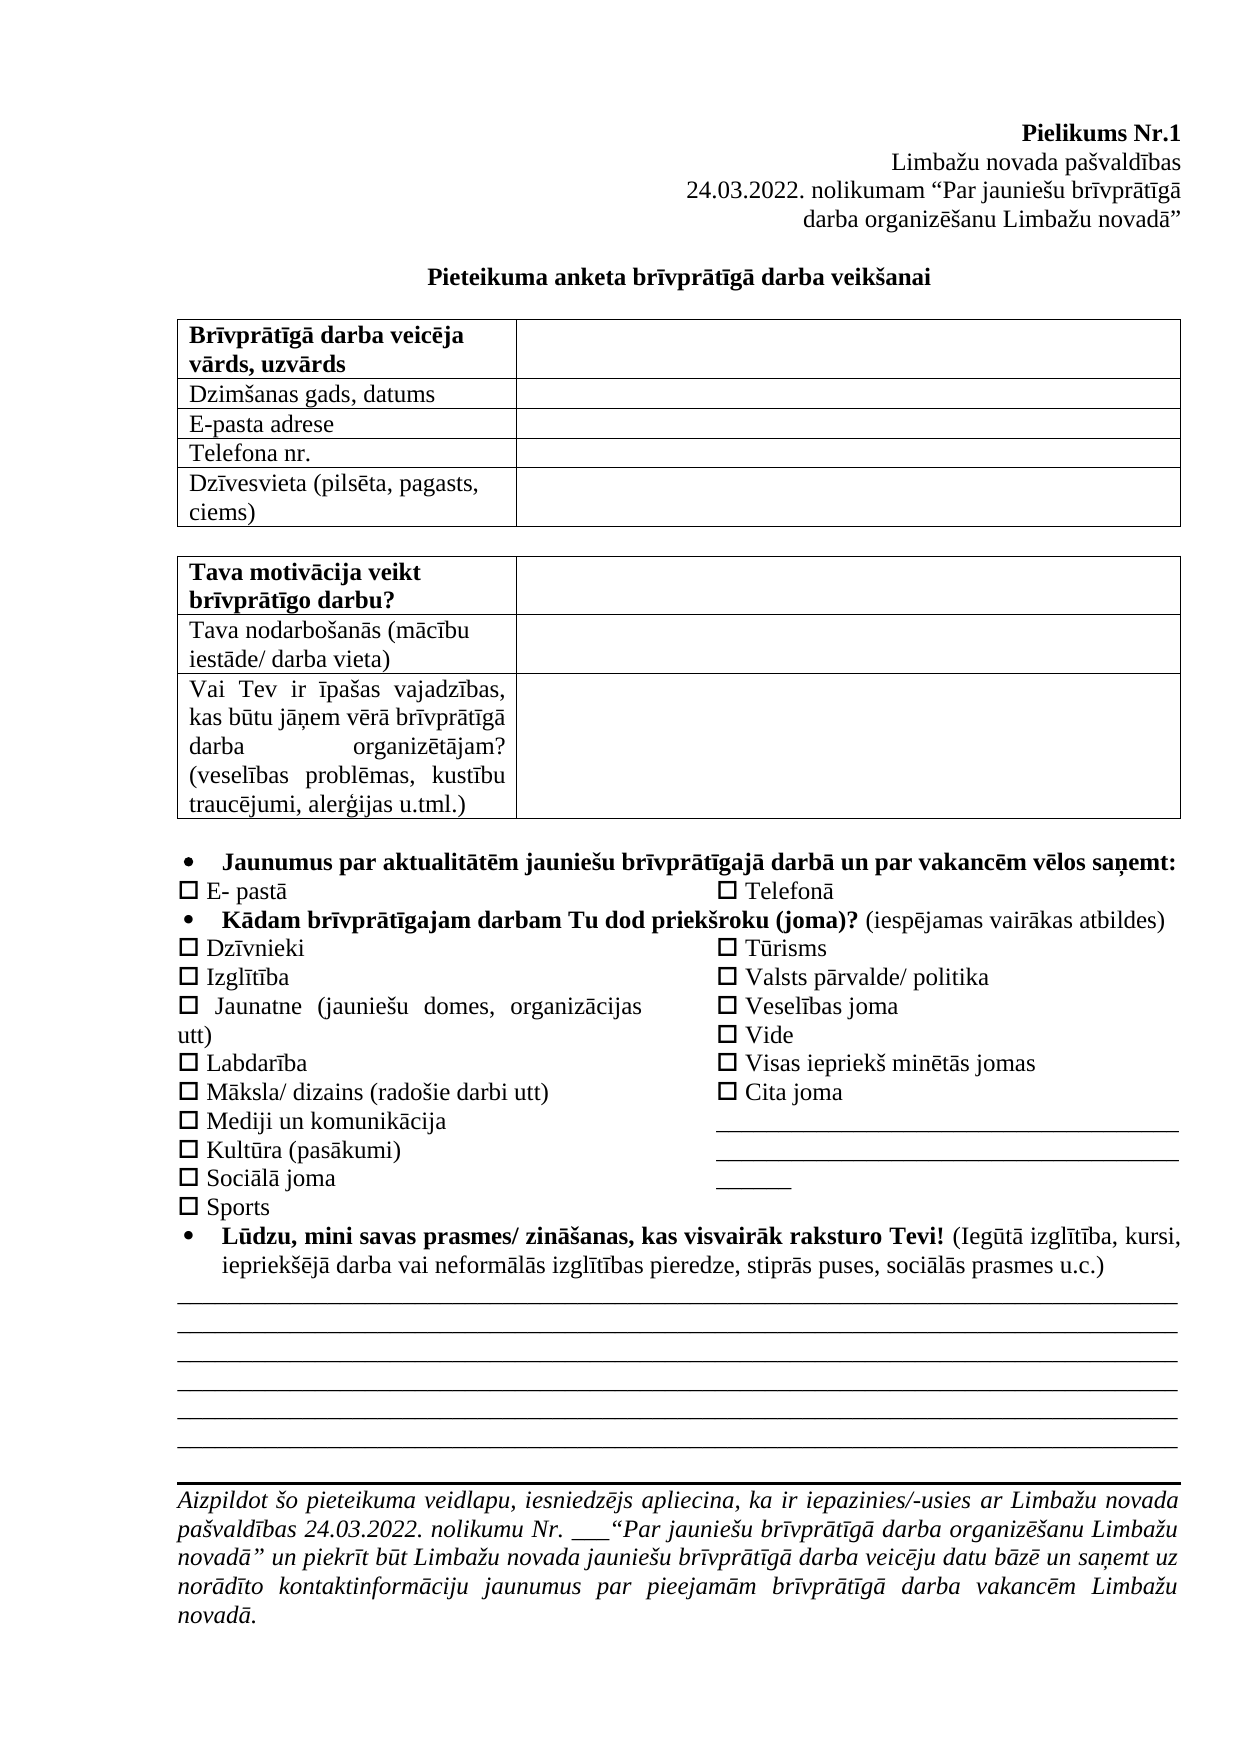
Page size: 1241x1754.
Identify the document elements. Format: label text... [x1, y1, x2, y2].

table_header [517, 320, 1180, 378]
table_cell Telefona nr. [178, 439, 516, 467]
table_header Brīvprātīgā darba veicēja vārds, uzvārds [178, 320, 516, 378]
table_cell [517, 409, 1180, 437]
text Izglītība [177, 962, 642, 991]
table_cell Vai Tev ir īpašas vajadzības, kas būtu jāņem vērā brīvprātīgā darba organizētājam? (veselības problēmas, kustību traucējumi, alerģijas u.tml.) [178, 674, 516, 817]
table_cell [517, 674, 1180, 817]
table_header [517, 557, 1180, 614]
table_cell Tava nodarbošanās (mācību iestāde/ darba vieta) [178, 615, 516, 673]
text Valsts pārvalde/ politika [716, 962, 1181, 991]
table_header Tava motivācija veikt brīvprātīgo darbu? [178, 557, 516, 614]
text Cita joma ________________________________________________________________________________ [716, 1077, 1181, 1192]
text Pieteikuma anketa brīvprātīgā darba veikšanai [177, 262, 1181, 291]
text Tūrisms [716, 933, 1181, 962]
table_cell Dzīvesvieta (pilsēta, pagasts, ciems) [178, 468, 516, 526]
text darba organizēšanu Limbažu novadā” [177, 204, 1181, 233]
table_cell [517, 379, 1180, 408]
table_cell [517, 615, 1180, 673]
text Sociālā joma [177, 1163, 642, 1192]
text Kultūra (pasākumi) [177, 1135, 642, 1163]
list Jaunumus par aktualitātēm jauniešu brīvprātīgajā darbā un par vakancēm vēlos saņemt: [184, 847, 1181, 876]
text Jaunatne (jauniešu domes, organizācijas utt) [177, 991, 642, 1048]
text ________________________________________________________________________________________________________________________________________________________________________________________________________________________________________________________________________________________________________________________________________________________________________________________________________________________________________________________________________________________________ [177, 1278, 1181, 1451]
text Visas iepriekš minētās jomas [716, 1048, 1181, 1077]
text Dzīvnieki [177, 933, 642, 962]
table_cell [517, 468, 1180, 526]
table_cell Dzimšanas gads, datums [178, 379, 516, 408]
list Kādam brīvprātīgajam darbam Tu dod priekšroku (joma)? (iespējamas vairākas atbildes) [184, 905, 1181, 933]
text Veselības joma [716, 991, 1181, 1020]
text E- pastā [177, 876, 642, 905]
text Aizpildot šo pieteikuma veidlapu, iesniedzējs apliecina, ka ir iepazinies/-usies ar Limbažu novada pašvaldības 24.03.2022. nolikumu Nr. ___“Par jauniešu brīvprātīgā darba organizēšanu Limbažu novadā” un piekrīt būt Limbažu novada jauniešu brīvprātīgā darba veicēju datu bāzē un saņemt uz norādīto kontaktinformāciju jaunumus par pieejamām brīvprātīgā darba vakancēm Limbažu novadā. [177, 1485, 1181, 1629]
text 24.03.2022. nolikumam “Par jauniešu brīvprātīgā [177, 176, 1181, 204]
table_cell [517, 439, 1180, 467]
text Sports [177, 1192, 642, 1221]
text Limbažu novada pašvaldības [177, 147, 1181, 176]
table_cell E-pasta adrese [178, 409, 516, 437]
text Māksla/ dizains (radošie darbi utt) [177, 1077, 642, 1106]
text Vide [716, 1020, 1181, 1048]
text Labdarība [177, 1048, 642, 1077]
text Telefonā [716, 876, 1181, 905]
list Lūdzu, mini savas prasmes/ zināšanas, kas visvairāk raksturo Tevi! (Iegūtā izglītība, kursi, iepriekšējā darba vai neformālās izglītības pieredze, stiprās puses, sociālās prasmes u.c.) [184, 1221, 1181, 1278]
text Mediji un komunikācija [177, 1106, 642, 1135]
text Pielikums Nr.1 [177, 118, 1181, 147]
